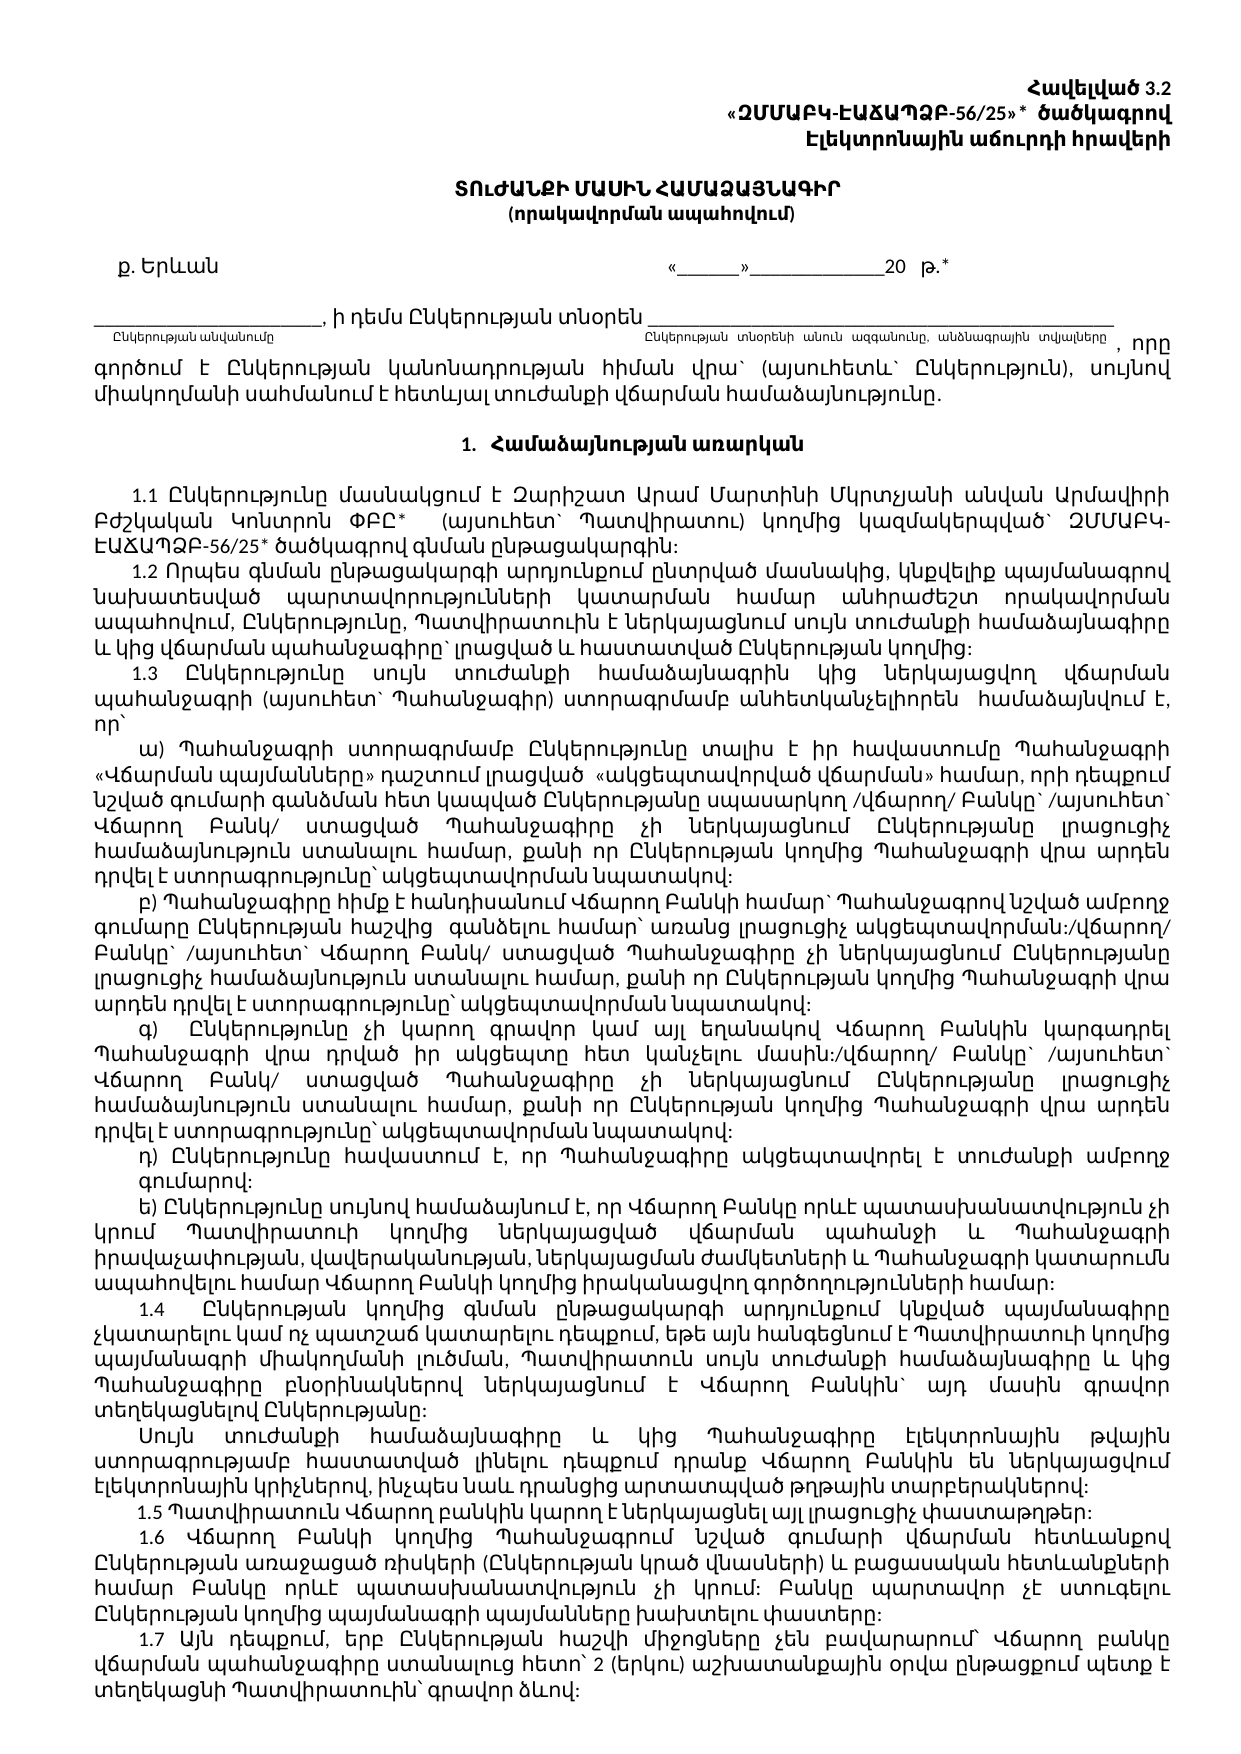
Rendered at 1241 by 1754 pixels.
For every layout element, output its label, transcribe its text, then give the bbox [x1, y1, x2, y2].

text Ընկերության անվանումը Ընկերության տնօրենի անուն ազգանունը, անձնագրային տվյալները , որը գործում է Ընկերության կանոնադրության հիման վրա` (այսուհետև` Ընկերություն), սույնով միակողմանի սահմանում է հետևյալ տուժանքի վճարման համաձայնությունը. [94, 330, 1171, 406]
text ______________________, ի դեմս Ընկերության տնօրեն _____________________________________________ [94, 304, 1171, 330]
text բ) Պահանջագիրը հիմք է հանդիսանում Վճարող Բանկի համար` Պահանջագրով նշված ամբողջ գումարը Ընկերության հաշվից գանձելու համար՝ առանց լրացուցիչ ակցեպտավորման:/վճարող/ Բանկը` /այսուհետ` Վճարող Բանկ/ ստացված Պահանջագիրը չի ներկայացնում Ընկերությանը լրացուցիչ համաձայնություն ստանալու համար, քանի որ Ընկերության կողմից Պահանջագրի վրա արդեն դրվել է ստորագրությունը՝ ակցեպտավորման նպատակով: [94, 889, 1171, 1016]
text 1.4 Ընկերության կողմից գնման ընթացակարգի արդյունքում կնքված պայմանագիրը չկատարելու կամ ոչ պատշաճ կատարելու դեպքում, եթե այն հանգեցնում է Պատվիրատուի կողմից պայմանագրի միակողմանի լուծման, Պատվիրատուն սույն տուժանքի համաձայնագիրը և կից Պահանջագիրը բնօրինակներով ներկայացնում է Վճարող Բանկին` այդ մասին գրավոր տեղեկացնելով Ընկերությանը: [94, 1296, 1171, 1423]
text 1.5 Պատվիրատուն Վճարող բանկին կարող է ներկայացնել այլ լրացուցիչ փաստաթղթեր: [94, 1499, 1171, 1524]
text գ) Ընկերությունը չի կարող գրավոր կամ այլ եղանակով Վճարող Բանկին կարգադրել Պահանջագրի վրա դրված իր ակցեպտը հետ կանչելու մասին:/վճարող/ Բանկը` /այսուհետ` Վճարող Բանկ/ ստացված Պահանջագիրը չի ներկայացնում Ընկերությանը լրացուցիչ համաձայնություն ստանալու համար, քանի որ Ընկերության կողմից Պահանջագրի վրա արդեն դրվել է ստորագրությունը՝ ակցեպտավորման նպատակով: [94, 1016, 1171, 1143]
text (որակավորման ապահովում) [94, 202, 1171, 225]
text ք. Երևան «______»_____________20 թ.* [94, 254, 1171, 279]
text դ) Ընկերությունը հավաստում է, որ Պահանջագիրը ակցեպտավորել է տուժանքի ամբողջ գումարով: [138, 1143, 1171, 1194]
text 1.3 Ընկերությունը սույն տուժանքի համաձայնագրին կից ներկայացվող վճարման պահանջագրի (այսուհետ` Պահանջագիր) ստորագրմամբ անհետկանչելիորեն համաձայնվում է, որ՝ [94, 660, 1171, 737]
text ե) Ընկերությունը սույնով համաձայնում է, որ Վճարող Բանկը որևէ պատասխանատվություն չի կրում Պատվիրատուի կողմից ներկայացված վճարման պահանջի և Պահանջագրի իրավաչափության, վավերականության, ներկայացման ժամկետների և Պահանջագրի կատարումն ապահովելու համար Վճարող Բանկի կողմից իրականացվող գործողությունների համար: [94, 1194, 1171, 1296]
text 1.7 Այն դեպքում, երբ Ընկերության հաշվի միջոցները չեն բավարարում՝ Վճարող բանկը վճարման պահանջագիրը ստանալուց հետո՝ 2 (երկու) աշխատանքային օրվա ընթացքում պետք է տեղեկացնի Պատվիրատուին՝ գրավոր ձևով: [94, 1626, 1171, 1702]
text ՏՈւԺԱՆՔԻ ՄԱՍԻՆ ՀԱՄԱՁԱՅՆԱԳԻՐ [94, 177, 1171, 202]
text 1.2 Որպես գնման ընթացակարգի արդյունքում ընտրված մասնակից, կնքվելիք պայմանագրով նախատեսված պարտավորությունների կատարման համար անհրաժեշտ որակավորման ապահովում, Ընկերությունը, Պատվիրատուին է ներկայացնում սույն տուժանքի համաձայնագիրը և կից վճարման պահանջագիրը` լրացված և հաստատված Ընկերության կողմից: [94, 559, 1171, 660]
text 1. Համաձայնության առարկան [94, 432, 1171, 457]
text Հավելված 3.2 [94, 75, 1171, 100]
text ա) Պահանջագրի ստորագրմամբ Ընկերությունը տալիս է իր հավաստումը Պահանջագրի «Վճարման պայմանները» դաշտում լրացված «ակցեպտավորված վճարման» համար, որի դեպքում նշված գումարի գանձման հետ կապված Ընկերությանը սպասարկող /վճարող/ Բանկը` /այսուհետ` Վճարող Բանկ/ ստացված Պահանջագիրը չի ներկայացնում Ընկերությանը լրացուցիչ համաձայնություն ստանալու համար, քանի որ Ընկերության կողմից Պահանջագրի վրա արդեն դրվել է ստորագրությունը՝ ակցեպտավորման նպատակով: [94, 737, 1171, 889]
text 1.6 Վճարող Բանկի կողմից Պահանջագրում նշված գումարի վճարման հետևանքով Ընկերության առաջացած ռիսկերի (Ընկերության կրած վնասների) և բացասական հետևանքների համար Բանկը որևէ պատասխանատվություն չի կրում: Բանկը պարտավոր չէ ստուգելու Ընկերության կողմից պայմանագրի պայմանները խախտելու փաստերը: [94, 1524, 1171, 1626]
text Սույն տուժանքի համաձայնագիրը և կից Պահանջագիրը էլեկտրոնային թվային ստորագրությամբ հաստատված լինելու դեպքում դրանք Վճարող Բանկին են ներկայացվում էլեկտրոնային կրիչներով, ինչպես նաև դրանցից արտատպված թղթային տարբերակներով: [94, 1423, 1171, 1499]
text 1.1 Ընկերությունը մասնակցում է Զարիշատ Արամ Մարտինի Մկրտչյանի անվան Արմավիրի Բժշկական Կոնտրոն ՓԲԸ* (այսուհետ` Պատվիրատու) կողմից կազմակերպված` ԶՄՄԱԲԿ-ԷԱՃԱՊՁԲ-56/25* ծածկագրով գնման ընթացակարգին: [94, 482, 1171, 559]
text «ԶՄՄԱԲԿ-ԷԱՃԱՊՁԲ-56/25»* ծածկագրով [94, 100, 1171, 126]
text Էլեկտրոնային աճուրդի հրավերի [94, 126, 1171, 151]
